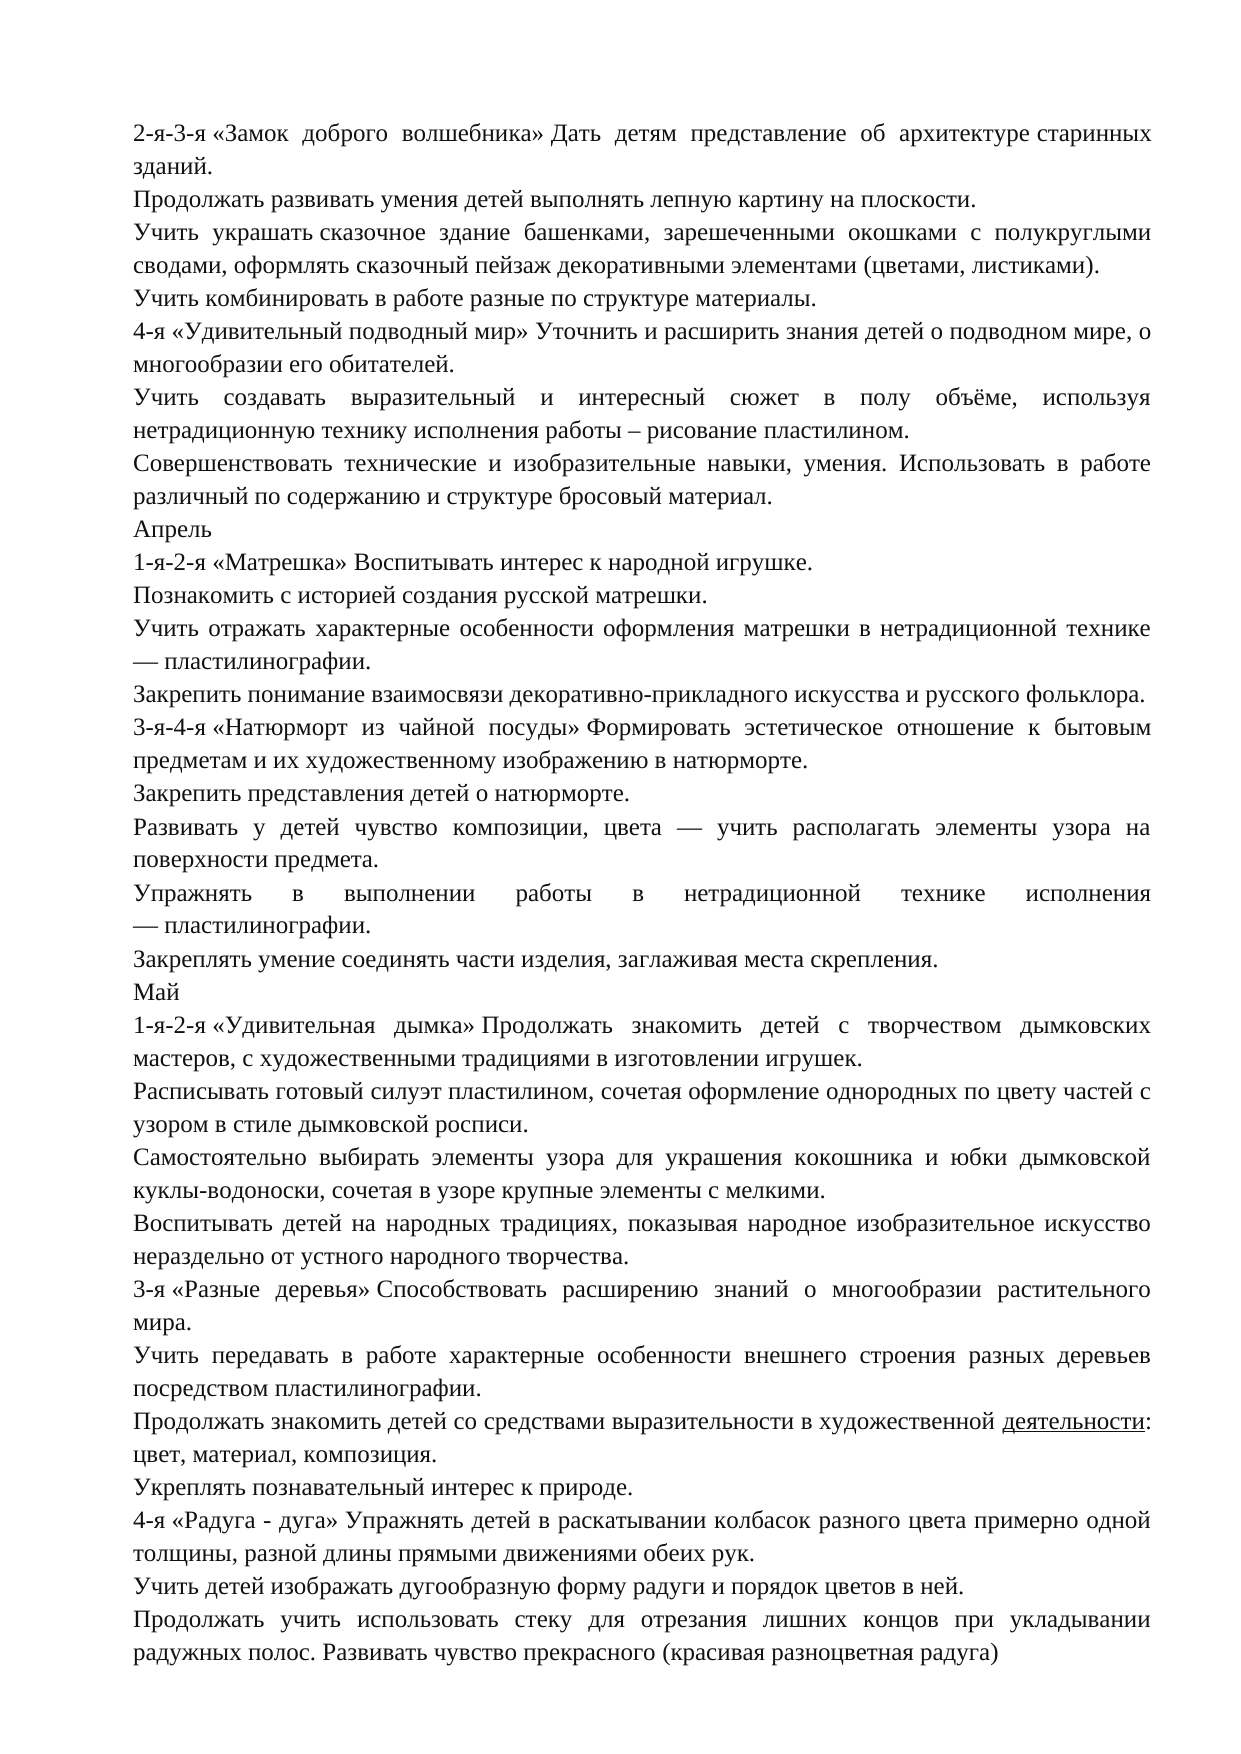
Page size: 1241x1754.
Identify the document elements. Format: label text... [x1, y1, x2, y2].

text Развивать у детей чувство композиции, цвета — учить располагать элементы узора на поверхности предмета. [133, 812, 1152, 873]
text 3-я «Разные деревья» Способствовать расширению знаний о многообразии растительного мира. [133, 1274, 1152, 1336]
text Учить украшать сказочное здание башенками, зарешеченными окошками с полукруглыми сводами, оформлять сказочный пейзаж декоративными элементами (цветами, листиками). [133, 217, 1152, 279]
text Воспитывать детей на народных традициях, показывая народное изобразительное искусство нераздельно от устного народного творчества. [133, 1208, 1152, 1269]
text 1-я-2-я «Матрешка» Воспитывать интерес к народной игрушке. [133, 547, 1152, 576]
text 1-я-2-я «Удивительная дымка» Продолжать знакомить детей с творчеством дымковских мастеров, с художественными традициями в изготовлении игрушек. [133, 1010, 1152, 1071]
text Познакомить с историей создания русской матрешки. [133, 580, 1152, 609]
text 4-я «Радуга - дуга» Упражнять детей в раскатывании колбасок разного цвета примерно одной толщины, разной длины прямыми движениями обеих рук. [133, 1505, 1152, 1567]
text Учить передавать в работе характерные особенности внешнего строения разных деревьев посредством пластилинографии. [133, 1340, 1152, 1402]
text Продолжать знакомить детей со средствами выразительности в художественной деятельности: цвет, материал, композиция. [133, 1406, 1152, 1468]
text 2-я-3-я «Замок доброго волшебника» Дать детям представление об архитектуре старинных зданий. [133, 118, 1152, 180]
text Расписывать готовый силуэт пластилином, сочетая оформление однородных по цвету частей с узором в стиле дымковской росписи. [133, 1076, 1152, 1137]
text Учить отражать характерные особенности оформления матрешки в нетрадиционной технике — пластилинографии. [133, 613, 1152, 675]
text Закрепить представления детей о натюрморте. [133, 778, 1152, 807]
text 3-я-4-я «Натюрморт из чайной посуды» Формировать эстетическое отношение к бытовым предметам и их художественному изображению в натюрморте. [133, 712, 1152, 774]
text Укреплять познавательный интерес к природе. [133, 1472, 1152, 1501]
text Совершенствовать технические и изобразительные навыки, умения. Использовать в работе различный по содержанию и структуре бросовый материал. [133, 448, 1152, 510]
text Продолжать развивать умения детей выполнять лепную картину на плоскости. [133, 184, 1152, 213]
text Закреплять умение соединять части изделия, заглаживая места скрепления. [133, 944, 1152, 972]
text Упражнять в выполнении работы в нетрадиционной технике исполнения — пластилинографии. [133, 878, 1152, 939]
text Закрепить понимание взаимосвязи декоративно-прикладного искусства и русского фольклора. [133, 679, 1152, 708]
text Учить детей изображать дугообразную форму радуги и порядок цветов в ней. [133, 1571, 1152, 1600]
text Май [133, 977, 1152, 1005]
text Учить создавать выразительный и интересный сюжет в полу объёме, используя нетрадиционную технику исполнения работы – рисование пластилином. [133, 382, 1152, 444]
text Учить комбинировать в работе разные по структуре материалы. [133, 283, 1152, 312]
text Продолжать учить использовать стеку для отрезания лишних концов при укладывании радужных полос. Развивать чувство прекрасного (красивая разноцветная радуга) [133, 1604, 1152, 1666]
text 4-я «Удивительный подводный мир» Уточнить и расширить знания детей о подводном мире, о многообразии его обитателей. [133, 316, 1152, 378]
text Апрель [133, 514, 1152, 543]
text Самостоятельно выбирать элементы узора для украшения кокошника и юбки дымковской куклы-водоноски, сочетая в узоре крупные элементы с мелкими. [133, 1142, 1152, 1203]
